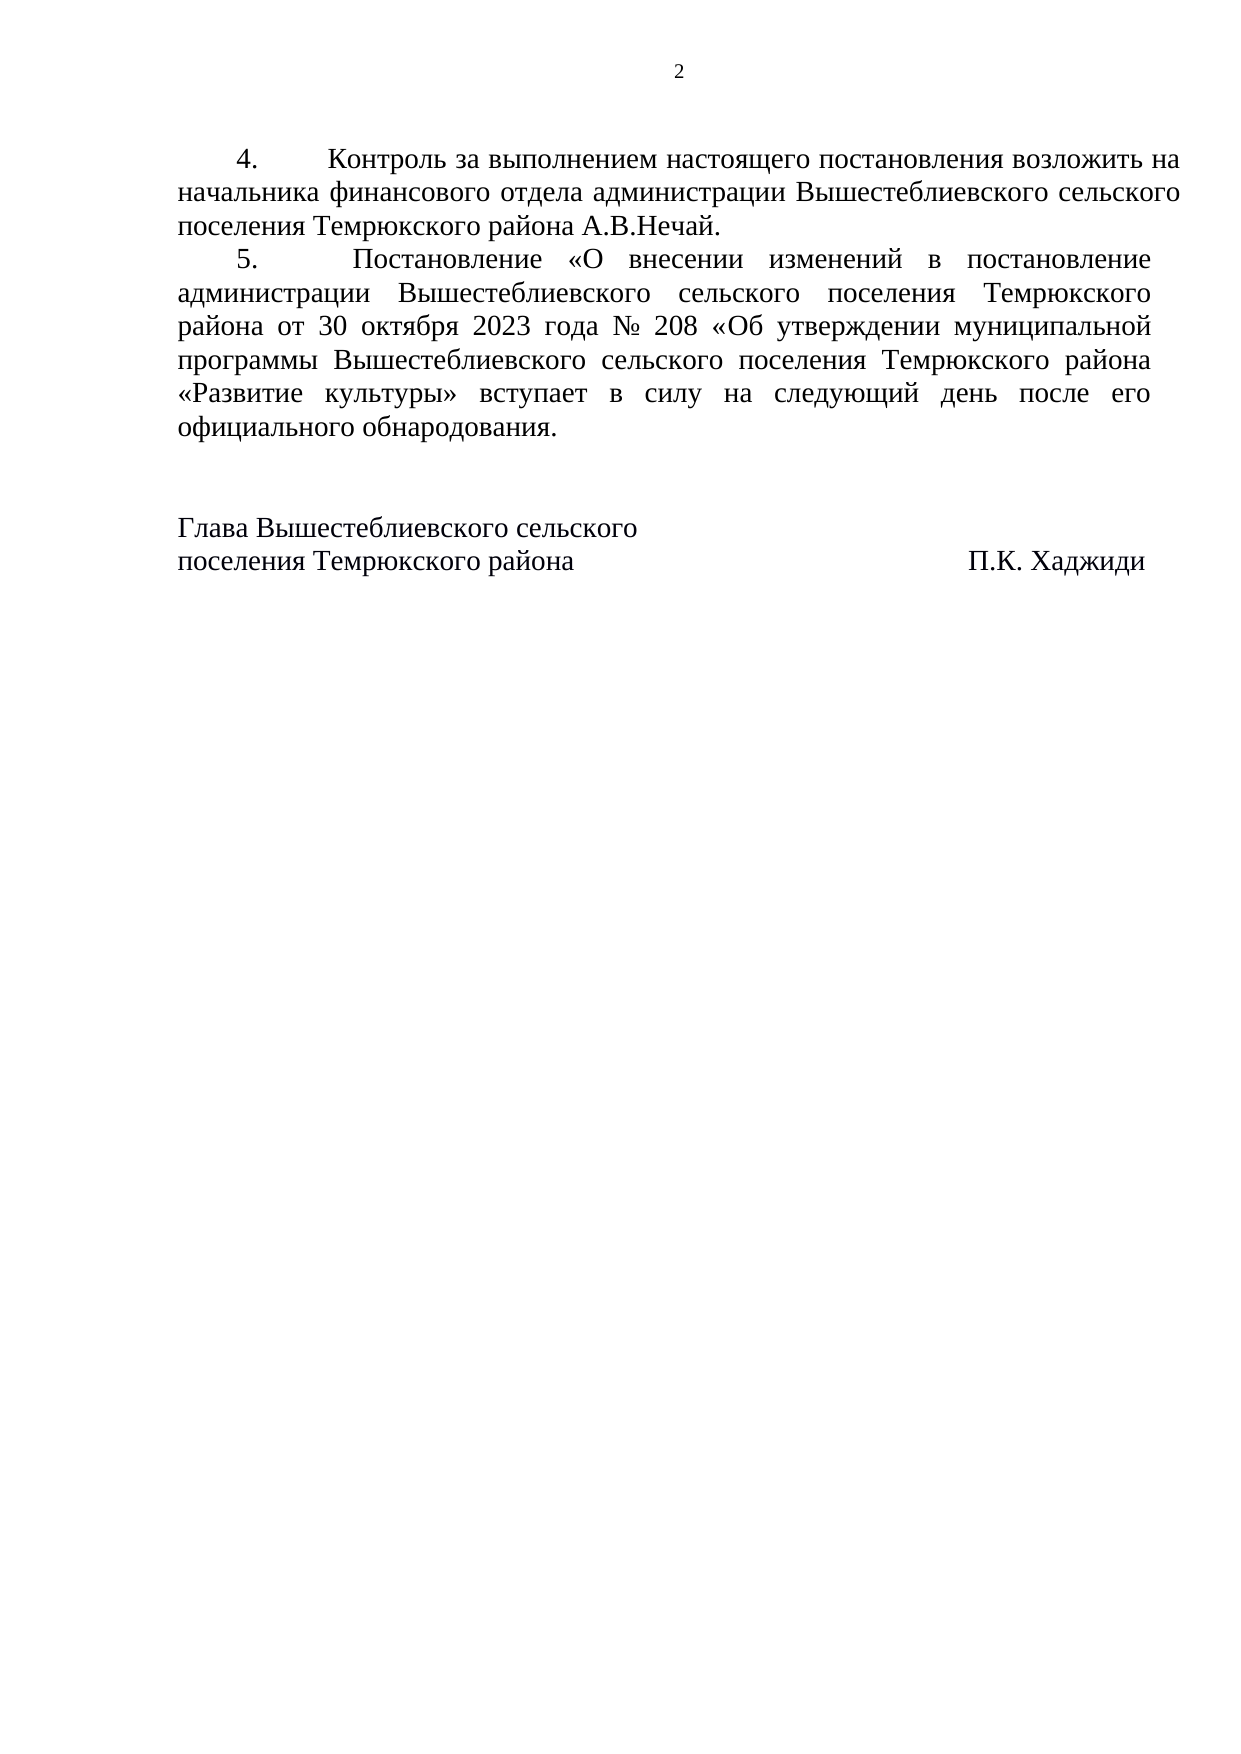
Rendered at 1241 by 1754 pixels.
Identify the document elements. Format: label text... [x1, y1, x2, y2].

text Глава Вышестеблиевского сельского [177, 510, 1152, 543]
text 4. Контроль за выполнением настоящего постановления возложить на начальника финансового отдела администрации Вышестеблиевского сельского поселения Темрюкского района А.В.Нечай. [177, 141, 1181, 241]
text 5. Постановление «О внесении изменений в постановление администрации Вышестеблиевского сельского поселения Темрюкского района от 30 октября 2023 года № 208 «Об утверждении муниципальной программы Вышестеблиевского сельского поселения Темрюкского района «Развитие культуры» вступает в силу на следующий день после его официального обнародования. [177, 241, 1152, 443]
text поселения Темрюкского района П.К. Хаджиди [177, 543, 1152, 577]
